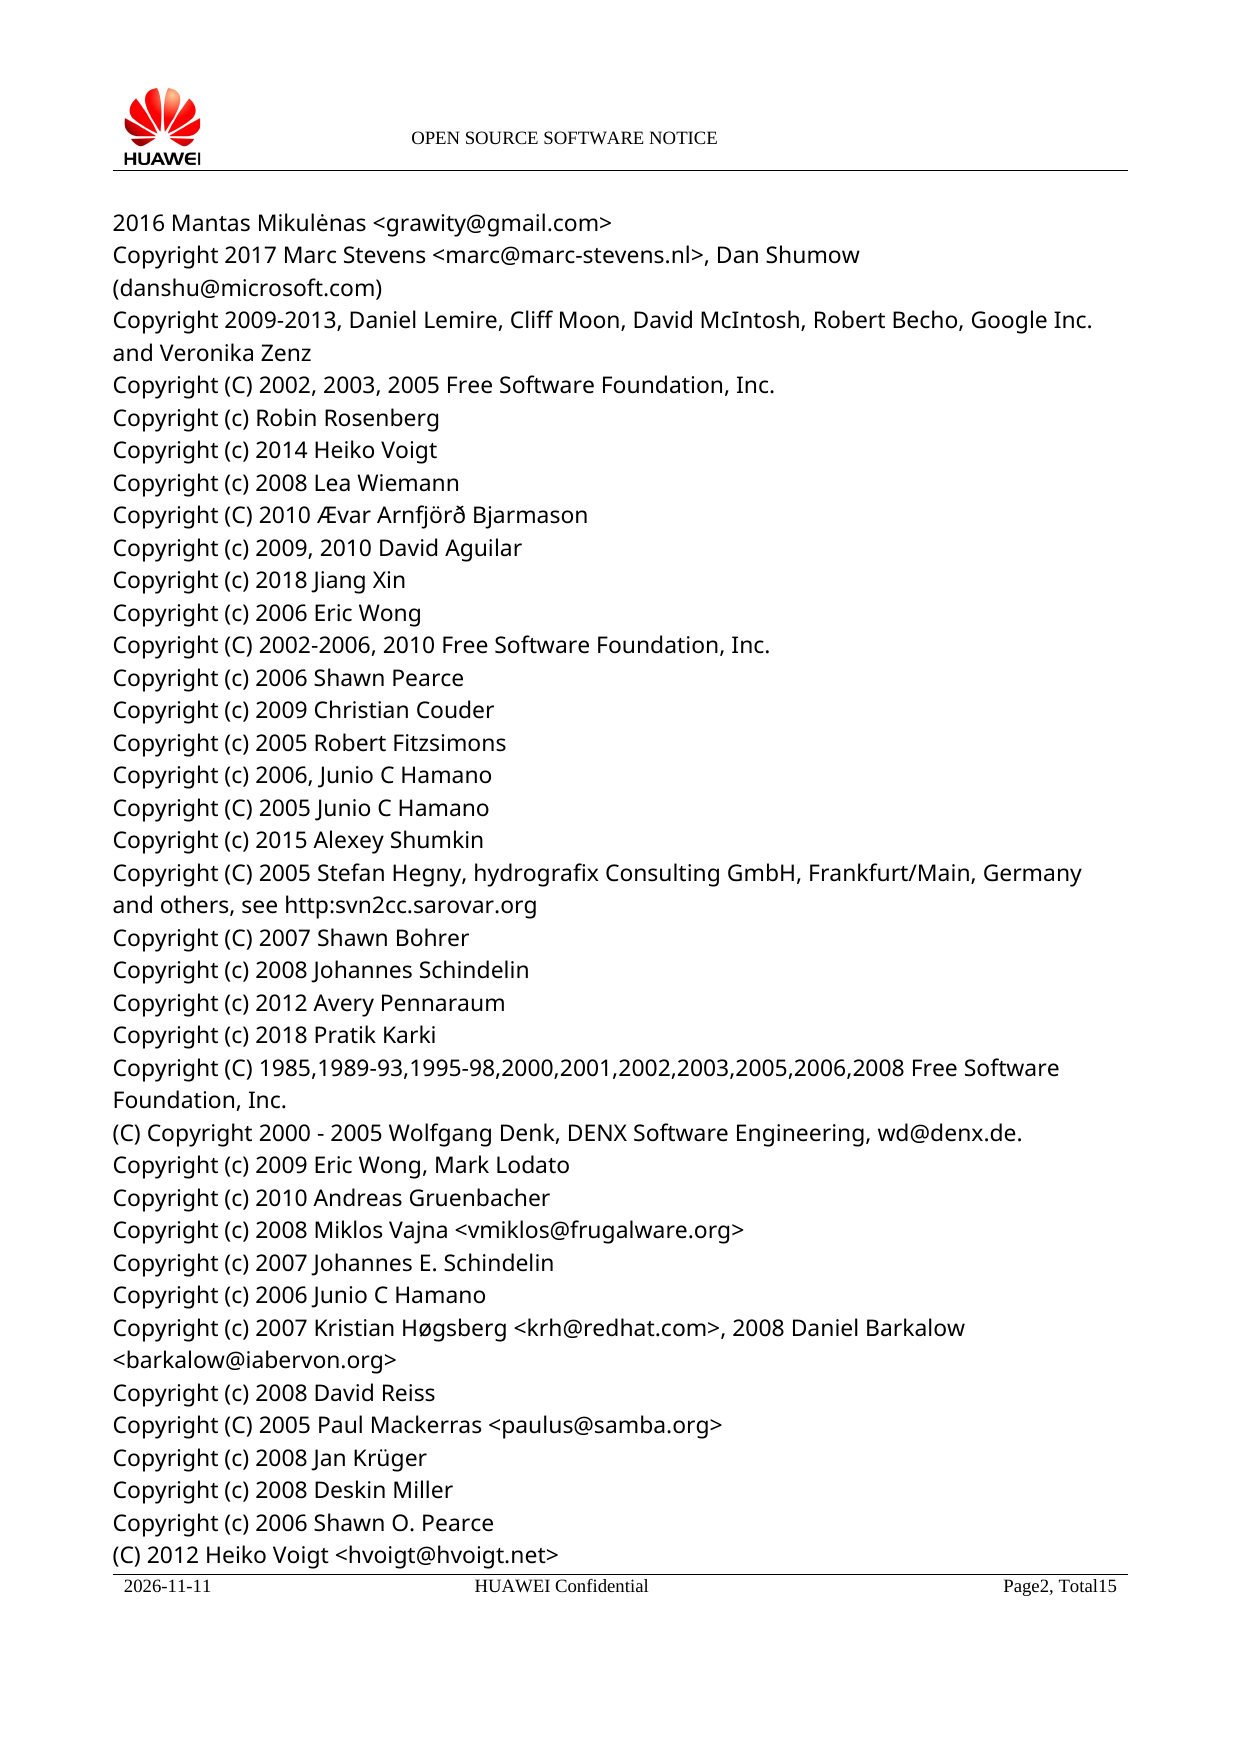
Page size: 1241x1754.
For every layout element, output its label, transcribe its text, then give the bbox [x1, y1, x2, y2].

picture [124, 88, 201, 165]
